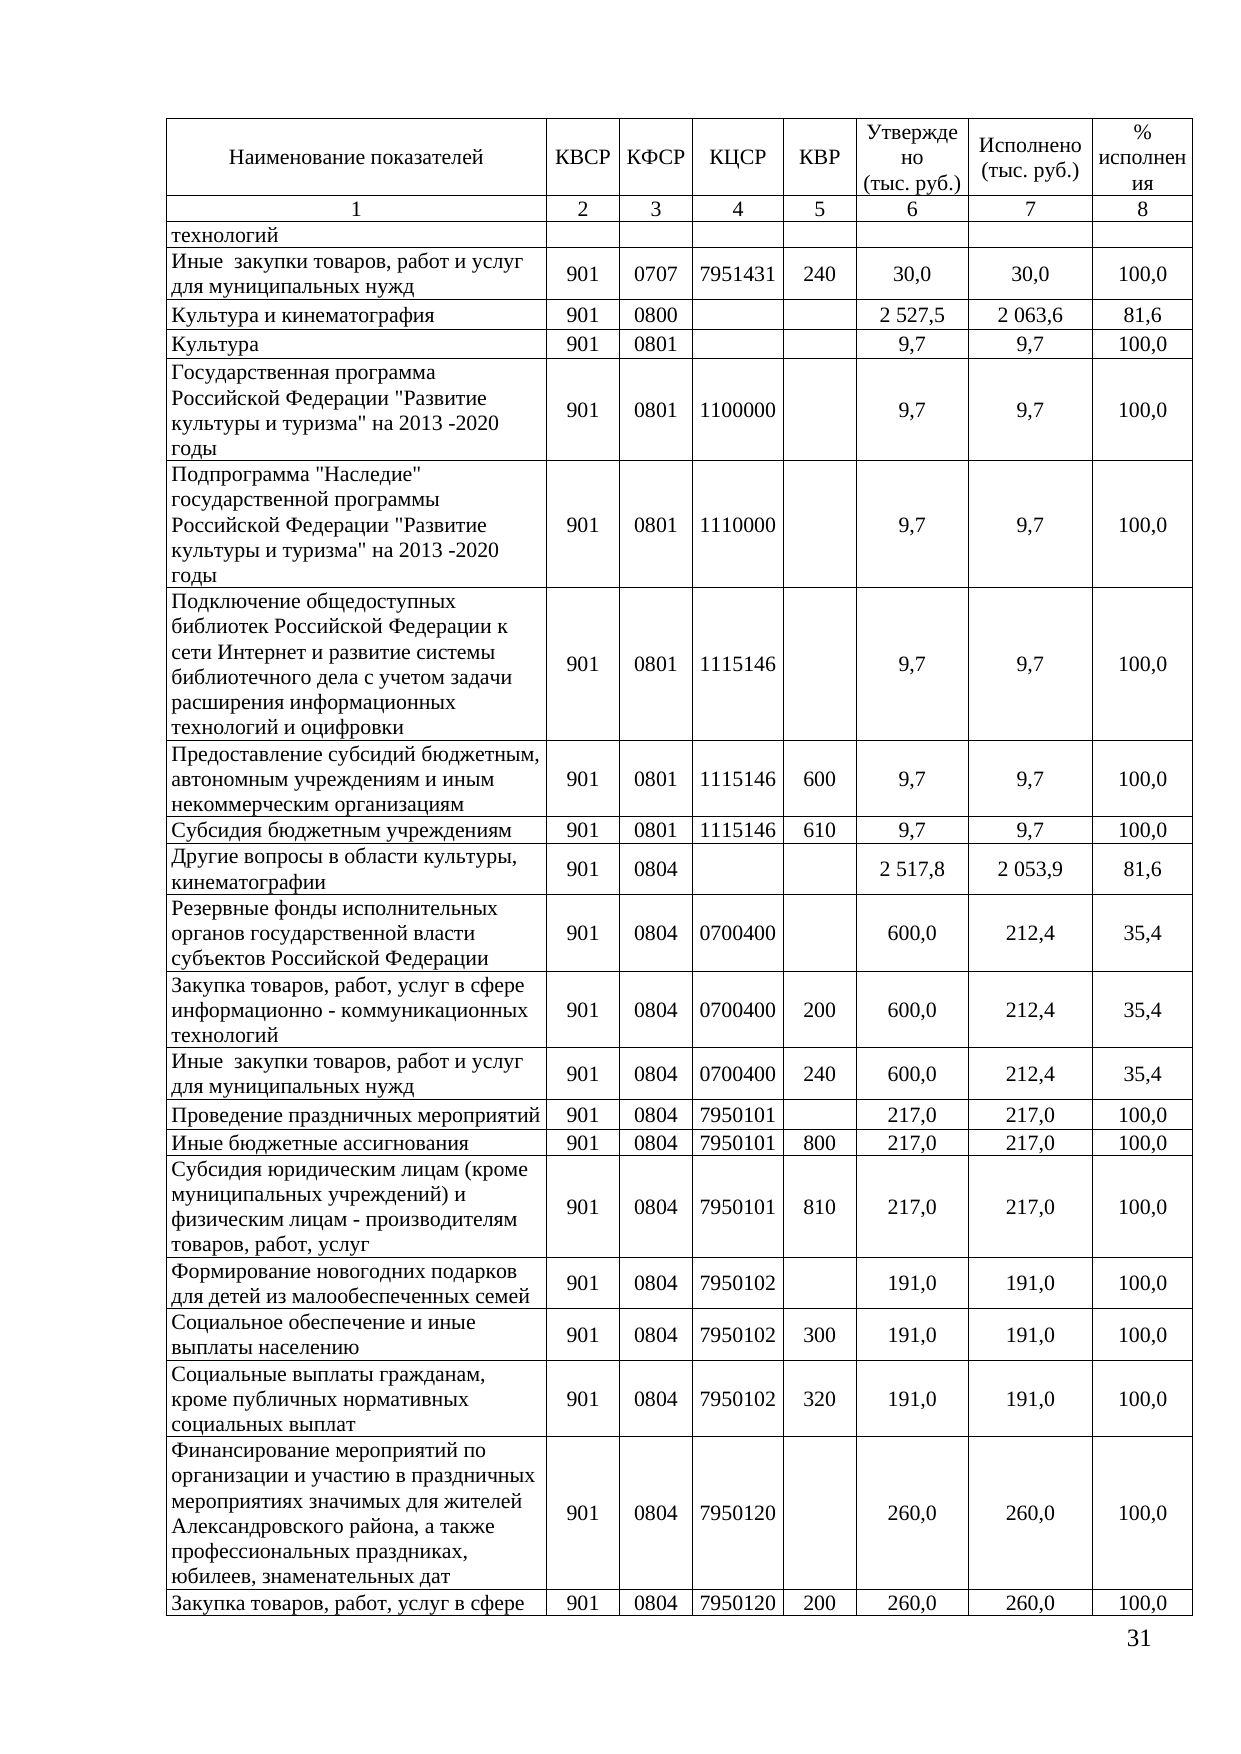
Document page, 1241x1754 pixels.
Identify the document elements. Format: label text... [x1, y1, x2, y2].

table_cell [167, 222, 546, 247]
table_header Утверждено (тыс. руб.) [857, 119, 968, 195]
table_cell 7 [969, 196, 1092, 221]
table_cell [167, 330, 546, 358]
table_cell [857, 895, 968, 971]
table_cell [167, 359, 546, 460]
table_cell 2 [547, 196, 619, 221]
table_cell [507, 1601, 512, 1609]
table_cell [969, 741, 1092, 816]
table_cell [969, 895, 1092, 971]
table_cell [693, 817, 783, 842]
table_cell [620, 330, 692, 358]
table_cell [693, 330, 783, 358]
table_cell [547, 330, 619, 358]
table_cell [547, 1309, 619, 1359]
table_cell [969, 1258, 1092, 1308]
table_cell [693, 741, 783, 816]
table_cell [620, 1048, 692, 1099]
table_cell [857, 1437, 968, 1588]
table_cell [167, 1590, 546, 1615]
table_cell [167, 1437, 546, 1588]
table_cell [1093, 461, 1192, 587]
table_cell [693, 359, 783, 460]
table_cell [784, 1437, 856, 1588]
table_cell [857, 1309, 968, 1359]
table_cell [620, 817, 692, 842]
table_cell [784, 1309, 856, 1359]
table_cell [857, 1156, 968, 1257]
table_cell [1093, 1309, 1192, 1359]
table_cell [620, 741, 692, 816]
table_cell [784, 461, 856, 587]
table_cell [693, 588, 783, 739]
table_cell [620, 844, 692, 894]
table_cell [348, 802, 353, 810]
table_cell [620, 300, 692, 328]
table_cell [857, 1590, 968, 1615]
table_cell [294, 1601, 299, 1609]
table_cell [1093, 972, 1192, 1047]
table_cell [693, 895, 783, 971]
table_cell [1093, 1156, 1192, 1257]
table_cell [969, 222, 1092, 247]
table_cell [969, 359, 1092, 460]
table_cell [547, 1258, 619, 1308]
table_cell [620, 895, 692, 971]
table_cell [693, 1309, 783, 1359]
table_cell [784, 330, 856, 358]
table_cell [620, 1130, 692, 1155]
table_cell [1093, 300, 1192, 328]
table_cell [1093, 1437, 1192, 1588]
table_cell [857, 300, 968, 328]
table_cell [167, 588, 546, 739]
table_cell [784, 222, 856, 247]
table_header % исполнения [1093, 119, 1192, 195]
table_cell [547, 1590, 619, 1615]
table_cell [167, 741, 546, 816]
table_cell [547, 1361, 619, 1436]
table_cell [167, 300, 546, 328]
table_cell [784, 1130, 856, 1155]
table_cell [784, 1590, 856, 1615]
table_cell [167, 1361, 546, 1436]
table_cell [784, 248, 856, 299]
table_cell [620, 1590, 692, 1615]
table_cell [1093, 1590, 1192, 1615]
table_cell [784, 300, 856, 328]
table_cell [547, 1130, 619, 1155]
table_cell 3 [620, 196, 692, 221]
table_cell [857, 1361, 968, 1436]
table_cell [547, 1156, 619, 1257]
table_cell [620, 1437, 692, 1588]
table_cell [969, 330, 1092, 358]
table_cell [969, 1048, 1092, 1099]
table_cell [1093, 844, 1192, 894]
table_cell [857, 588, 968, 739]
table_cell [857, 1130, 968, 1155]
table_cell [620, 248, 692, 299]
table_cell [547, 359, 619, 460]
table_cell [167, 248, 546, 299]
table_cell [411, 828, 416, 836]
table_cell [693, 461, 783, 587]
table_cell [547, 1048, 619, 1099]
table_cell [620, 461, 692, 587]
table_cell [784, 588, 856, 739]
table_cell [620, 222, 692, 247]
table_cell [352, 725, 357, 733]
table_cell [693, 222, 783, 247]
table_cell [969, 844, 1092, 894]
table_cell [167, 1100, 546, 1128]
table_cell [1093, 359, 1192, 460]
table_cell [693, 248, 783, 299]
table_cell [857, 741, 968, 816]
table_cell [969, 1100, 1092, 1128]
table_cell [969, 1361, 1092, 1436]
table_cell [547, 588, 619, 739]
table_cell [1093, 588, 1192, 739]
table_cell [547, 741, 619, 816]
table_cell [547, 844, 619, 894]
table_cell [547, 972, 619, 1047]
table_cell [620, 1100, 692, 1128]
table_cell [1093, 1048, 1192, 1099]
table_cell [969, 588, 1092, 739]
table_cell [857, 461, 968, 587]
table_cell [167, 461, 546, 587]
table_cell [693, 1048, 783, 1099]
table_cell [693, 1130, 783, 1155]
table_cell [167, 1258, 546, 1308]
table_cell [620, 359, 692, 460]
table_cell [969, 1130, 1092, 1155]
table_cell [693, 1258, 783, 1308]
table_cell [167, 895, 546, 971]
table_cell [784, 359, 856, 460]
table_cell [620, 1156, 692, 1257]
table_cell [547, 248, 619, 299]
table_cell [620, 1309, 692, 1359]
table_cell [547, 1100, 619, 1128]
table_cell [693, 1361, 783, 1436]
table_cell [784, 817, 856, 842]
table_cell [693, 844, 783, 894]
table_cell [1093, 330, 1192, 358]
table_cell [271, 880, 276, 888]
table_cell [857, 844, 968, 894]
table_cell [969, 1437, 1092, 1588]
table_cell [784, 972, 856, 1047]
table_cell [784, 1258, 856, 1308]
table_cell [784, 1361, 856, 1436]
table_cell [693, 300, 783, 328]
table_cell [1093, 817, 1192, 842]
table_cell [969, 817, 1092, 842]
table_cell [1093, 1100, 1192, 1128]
table_cell 1 [167, 196, 546, 221]
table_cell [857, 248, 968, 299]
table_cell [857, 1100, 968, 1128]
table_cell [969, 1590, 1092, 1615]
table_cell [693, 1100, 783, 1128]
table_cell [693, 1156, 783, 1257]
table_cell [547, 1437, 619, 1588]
table_cell 6 [857, 196, 968, 221]
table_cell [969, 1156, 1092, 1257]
table_header КФСР [620, 119, 692, 195]
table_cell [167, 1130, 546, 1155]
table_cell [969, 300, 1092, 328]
table_header Наименование показателей [167, 119, 546, 195]
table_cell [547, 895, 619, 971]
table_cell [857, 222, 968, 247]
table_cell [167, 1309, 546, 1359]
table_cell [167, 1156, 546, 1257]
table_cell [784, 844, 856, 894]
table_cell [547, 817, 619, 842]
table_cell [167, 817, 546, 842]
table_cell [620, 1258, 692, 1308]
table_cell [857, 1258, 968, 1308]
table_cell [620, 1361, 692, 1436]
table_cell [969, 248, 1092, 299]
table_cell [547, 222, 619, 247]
table_header КЦСР [693, 119, 783, 195]
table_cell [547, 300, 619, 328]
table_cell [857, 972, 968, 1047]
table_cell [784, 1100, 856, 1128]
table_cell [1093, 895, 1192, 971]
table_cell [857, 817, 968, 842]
table_header КВСР [547, 119, 619, 195]
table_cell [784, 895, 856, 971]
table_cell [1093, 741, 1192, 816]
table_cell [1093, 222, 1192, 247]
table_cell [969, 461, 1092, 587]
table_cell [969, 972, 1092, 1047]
table_cell 4 [693, 196, 783, 221]
table_header КВР [784, 119, 856, 195]
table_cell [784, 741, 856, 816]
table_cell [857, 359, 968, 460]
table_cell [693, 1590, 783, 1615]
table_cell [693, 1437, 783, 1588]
table_cell 8 [1093, 196, 1192, 221]
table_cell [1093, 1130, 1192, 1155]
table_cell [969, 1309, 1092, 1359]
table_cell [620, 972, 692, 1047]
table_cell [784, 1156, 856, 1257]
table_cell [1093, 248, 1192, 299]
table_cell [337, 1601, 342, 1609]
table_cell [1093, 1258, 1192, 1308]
table_header Исполнено (тыс. руб.) [969, 119, 1092, 195]
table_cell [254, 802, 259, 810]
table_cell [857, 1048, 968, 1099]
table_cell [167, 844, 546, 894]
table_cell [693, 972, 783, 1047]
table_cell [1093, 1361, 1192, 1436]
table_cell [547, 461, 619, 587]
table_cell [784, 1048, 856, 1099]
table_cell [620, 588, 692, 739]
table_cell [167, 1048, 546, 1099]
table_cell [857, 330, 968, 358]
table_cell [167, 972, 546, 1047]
table_cell 5 [784, 196, 856, 221]
